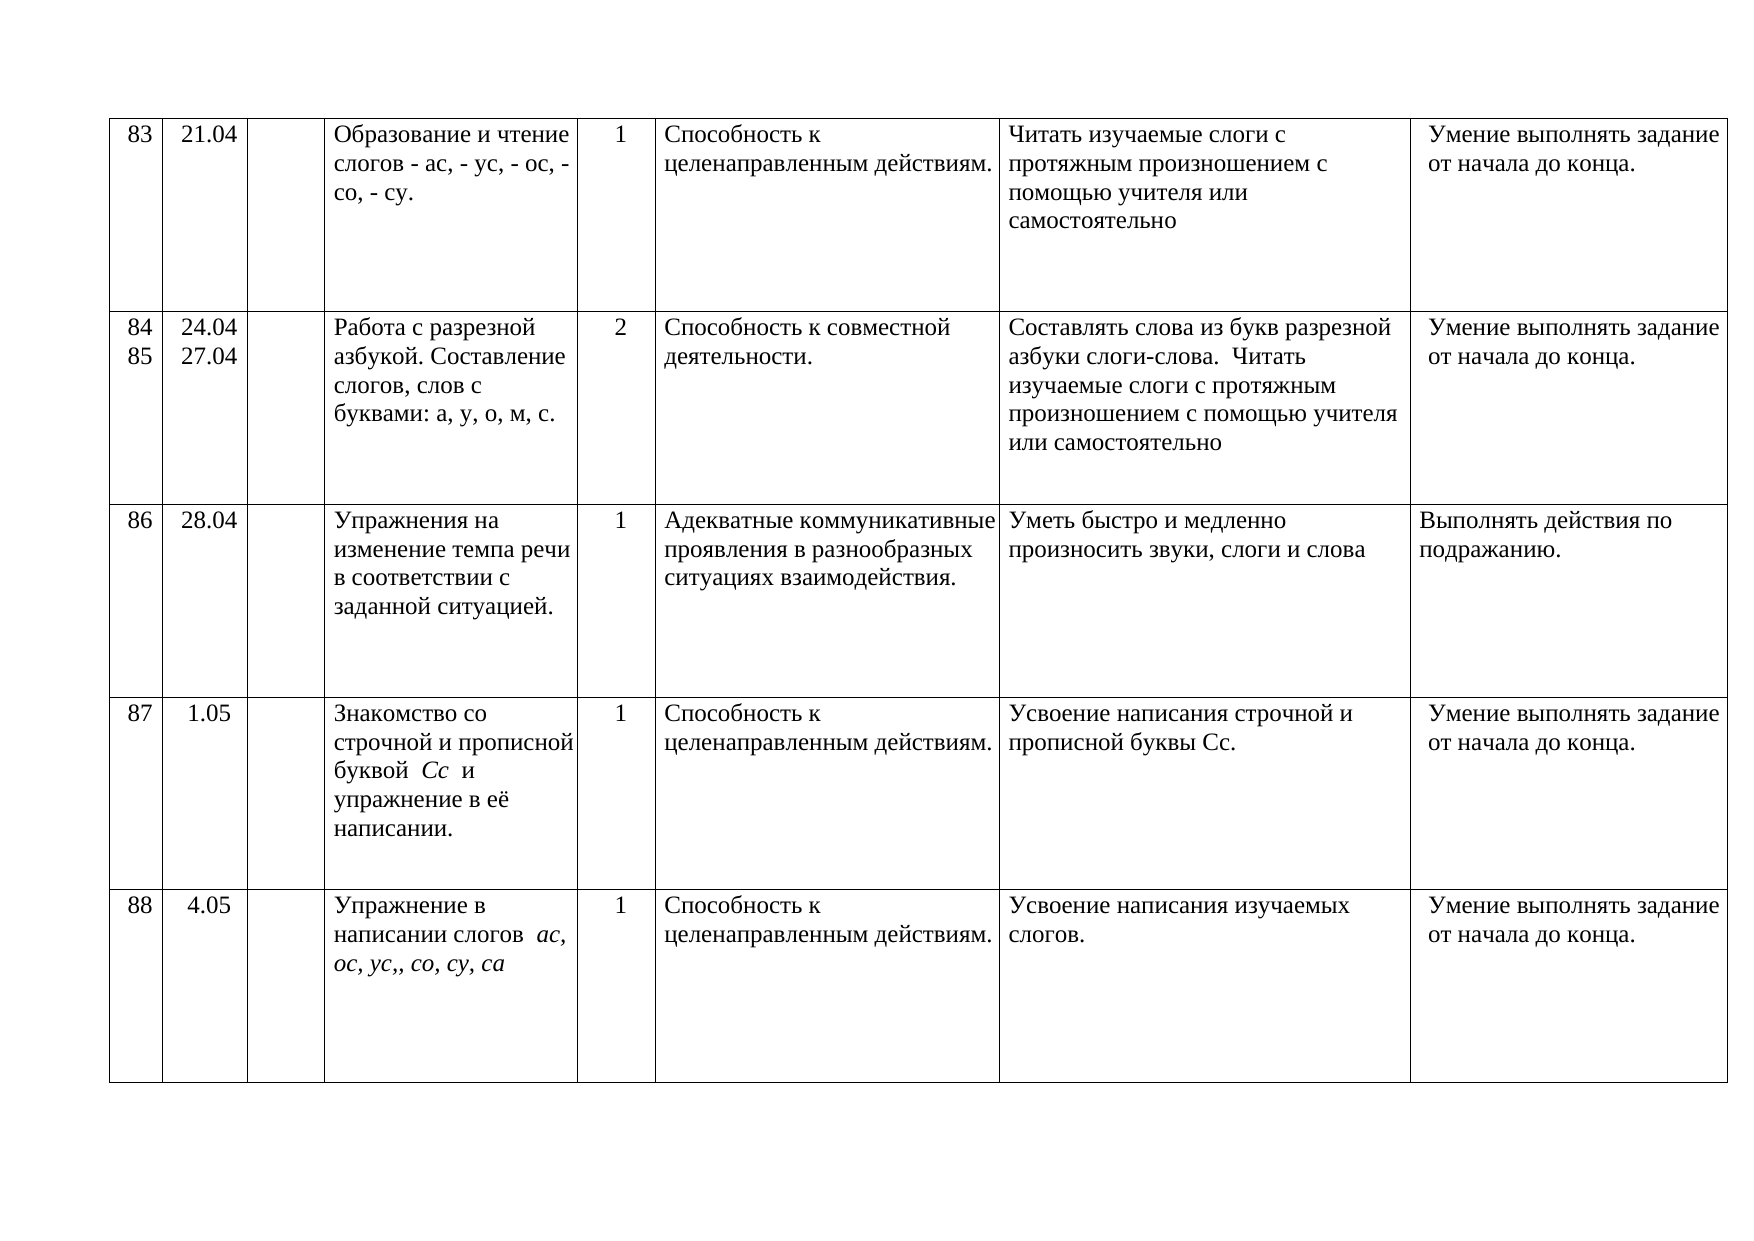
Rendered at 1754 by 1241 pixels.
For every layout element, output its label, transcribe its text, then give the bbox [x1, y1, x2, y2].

table_cell 4.05 [163, 890, 247, 1082]
table_cell 84 85 [110, 312, 162, 504]
table_cell Читать изучаемые слоги с протяжным произношением с помощью учителя или самостоятельно [1000, 119, 1410, 311]
table_cell Работа с разрезной азбукой. Составление слогов, слов с буквами: а, у, о, м, с. [325, 312, 577, 504]
table_cell Способность к целенаправленным действиям. [656, 698, 999, 889]
table_cell Усвоение написания строчной и прописной буквы Сс. [1000, 698, 1410, 889]
table_cell Способность к совместной деятельности. [656, 312, 999, 504]
table_cell Знакомство со строчной и прописной буквой Сс и упражнение в её написании. [325, 698, 577, 889]
table_cell Составлять слова из букв разрезной азбуки слоги-слова. Читать изучаемые слоги с протяжным произношением с помощью учителя или самостоятельно [1000, 312, 1410, 504]
table_cell 1 [578, 119, 655, 311]
table_cell 88 [110, 890, 162, 1082]
table_cell 86 [110, 505, 162, 697]
table_cell Уметь быстро и медленно произносить звуки, слоги и слова [1000, 505, 1410, 697]
table_cell 28.04 [163, 505, 247, 697]
table_cell [248, 698, 324, 889]
table_cell 2 [578, 312, 655, 504]
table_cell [656, 119, 999, 311]
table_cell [1411, 890, 1727, 1082]
table_cell 24.04 27.04 [163, 312, 247, 504]
table_cell Упражнение в написании слогов ас, ос, ус,, со, су, са [325, 890, 577, 1082]
table_cell 83 [110, 119, 162, 311]
table_cell [248, 505, 324, 697]
table_cell 87 [110, 698, 162, 889]
table_cell [248, 312, 324, 504]
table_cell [656, 890, 999, 1082]
table_cell 21.04 [163, 119, 247, 311]
table_cell Адекватные коммуникативные проявления в разнообразных ситуациях взаимодействия. [656, 505, 999, 697]
table_cell 1 [578, 890, 655, 1082]
table_cell Умение выполнять задание от начала до конца. [1411, 698, 1727, 889]
table_cell 1.05 [163, 698, 247, 889]
table_cell Образование и чтение слогов - ас, - ус, - ос, - со, - су. [325, 119, 577, 311]
table_cell [248, 119, 324, 311]
table_cell Усвоение написания изучаемых слогов. [1000, 890, 1410, 1082]
table_cell 1 [578, 505, 655, 697]
table_cell Умение выполнять задание от начала до конца. [1411, 312, 1727, 504]
table_cell Упражнения на изменение темпа речи в соответствии с заданной ситуацией. [325, 505, 577, 697]
table_cell [248, 890, 324, 1082]
table_cell Выполнять действия по подражанию. [1411, 505, 1727, 697]
table_cell 1 [578, 698, 655, 889]
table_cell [1411, 119, 1727, 311]
